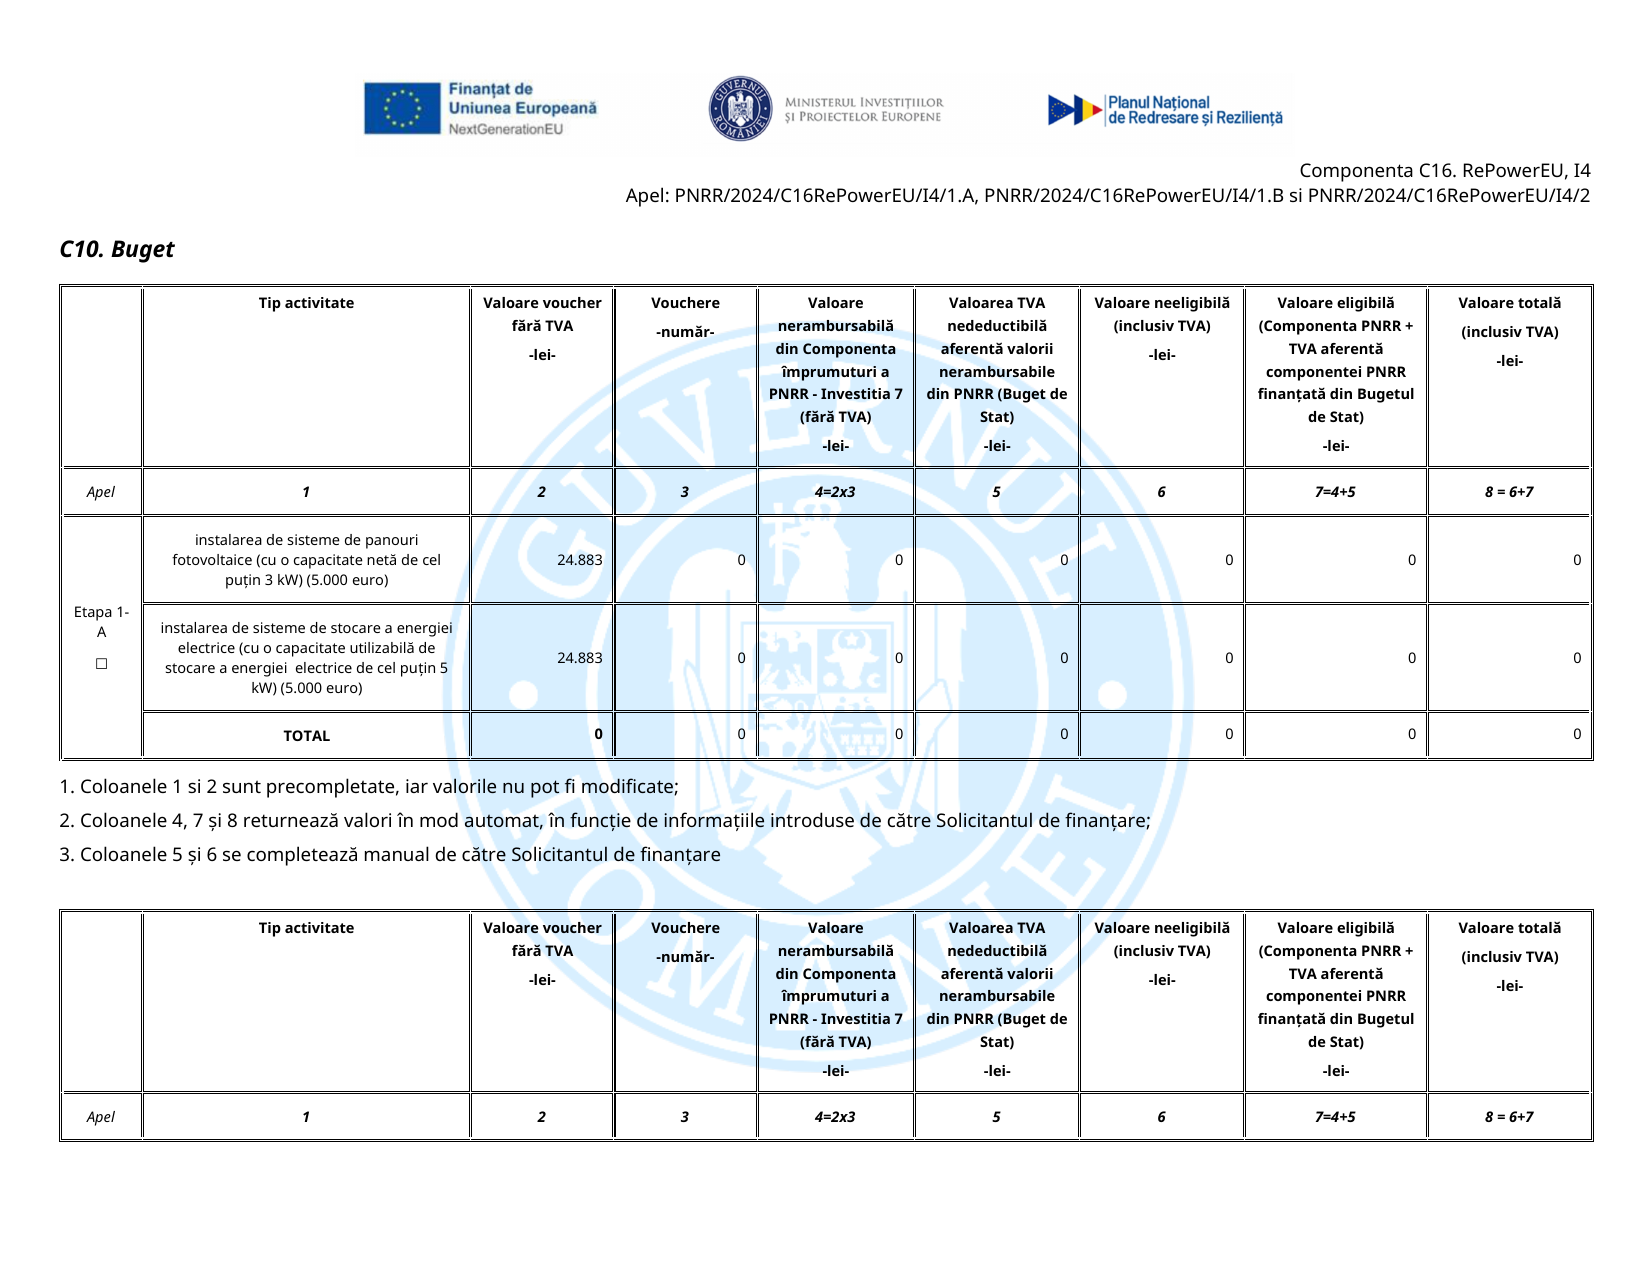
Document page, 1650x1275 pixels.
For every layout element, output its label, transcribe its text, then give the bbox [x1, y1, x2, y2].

table_header Valoare voucher fără TVA -lei- [471, 910, 614, 1091]
table_header Tip activitate [143, 285, 471, 466]
table_cell 0 [1246, 517, 1426, 602]
table_header Valoare neeligibilă (inclusiv TVA) -lei- [1080, 910, 1245, 1091]
table_cell 0 [1427, 602, 1592, 710]
table_header Valoare nerambursabilă din Componenta împrumuturi a PNRR - Investitia 7 (fără TVA) -lei- [757, 287, 914, 466]
table_cell 2 [472, 469, 612, 514]
table_cell 0 [1427, 710, 1591, 758]
table_header [62, 912, 142, 1091]
table_cell 0 [759, 605, 913, 710]
table_cell instalarea de sisteme de stocare a energiei electrice (cu o capacitate utilizabilă de stocare a energiei electrice de cel puțin 5 kW) (5.000 euro) [144, 605, 469, 710]
text C10. Buget [59, 233, 1591, 264]
table_cell 7=4+5 [1245, 1094, 1427, 1139]
table_cell 1 [144, 469, 469, 514]
table_cell 5 [916, 469, 1078, 514]
table_cell instalarea de sisteme de panouri fotovoltaice (cu o capacitate netă de cel puțin 3 kW) (5.000 euro) [144, 517, 469, 602]
table_cell 3 [616, 469, 756, 514]
table_cell 1 [143, 1091, 471, 1139]
table_cell 0 [916, 605, 1078, 710]
table_cell 0 [759, 517, 913, 602]
table_header [62, 287, 142, 466]
table_cell 24.883 [472, 517, 612, 602]
table_cell 3 [614, 1094, 757, 1139]
text 2. Coloanele 4, 7 și 8 returnează valori în mod automat, în funcție de informațiile introduse de către Solicitantul de finanțare; [59, 807, 1591, 833]
table_header Valoare totală (inclusiv TVA) -lei- [1427, 287, 1591, 466]
table_header Valoare neeligibilă (inclusiv TVA) -lei- [1080, 285, 1245, 466]
table_cell 0 [916, 517, 1078, 602]
table_cell 8 = 6+7 [1427, 1091, 1592, 1139]
table_cell 0 [915, 713, 1079, 758]
table_cell Etapa 1-A [61, 514, 142, 758]
table_cell 24.883 [472, 605, 612, 710]
table_header Tip activitate [143, 910, 471, 1091]
table_cell 7=4+5 [1246, 469, 1426, 514]
table_cell Apel [61, 466, 142, 514]
table_cell 0 [1245, 713, 1427, 758]
table_header Valoare eligibilă (Componenta PNRR + TVA aferentă componentei PNRR finanțată din Bugetul de Stat) -lei- [1245, 912, 1427, 1091]
table_cell 5 [915, 1094, 1079, 1139]
table_header Vouchere -număr- [614, 287, 757, 466]
table_cell 0 [1081, 605, 1243, 710]
table_cell 6 [1080, 1091, 1245, 1139]
table_cell 0 [757, 713, 914, 758]
table_cell 0 [616, 517, 756, 602]
table_cell TOTAL [143, 710, 471, 758]
table_cell 8 = 6+7 [1427, 466, 1592, 514]
picture [355, 73, 1295, 157]
table_cell 0 [1427, 514, 1592, 602]
table_cell 0 [614, 713, 757, 758]
table_cell 2 [471, 1091, 614, 1139]
table_cell 0 [616, 605, 756, 710]
table_header Valoarea TVA nedeductibilă aferentă valorii nerambursabile din PNRR (Buget de Stat) -lei- [915, 912, 1079, 1091]
table_cell 0 [471, 710, 614, 758]
text 3. Coloanele 5 și 6 se completează manual de către Solicitantul de finanțare [59, 841, 1591, 866]
table_cell 0 [1080, 710, 1245, 758]
table_cell Apel [61, 1091, 142, 1139]
table_cell 0 [1081, 517, 1243, 602]
table_header Valoare voucher fără TVA -lei- [471, 285, 614, 466]
table_cell 6 [1081, 469, 1243, 514]
table_cell 0 [1246, 605, 1426, 710]
table_header Valoare totală (inclusiv TVA) -lei- [1427, 912, 1591, 1091]
table_header Valoare nerambursabilă din Componenta împrumuturi a PNRR - Investitia 7 (fără TVA) -lei- [757, 912, 914, 1091]
table_cell 4=2x3 [759, 469, 913, 514]
text 1. Coloanele 1 si 2 sunt precompletate, iar valorile nu pot fi modificate; [59, 773, 1591, 799]
table_cell 4=2x3 [757, 1094, 914, 1139]
table_header Valoare eligibilă (Componenta PNRR + TVA aferentă componentei PNRR finanțată din Bugetul de Stat) -lei- [1245, 287, 1427, 466]
table_header Valoarea TVA nedeductibilă aferentă valorii nerambursabile din PNRR (Buget de Stat) -lei- [915, 287, 1079, 466]
table_header Vouchere -număr- [614, 912, 757, 1091]
